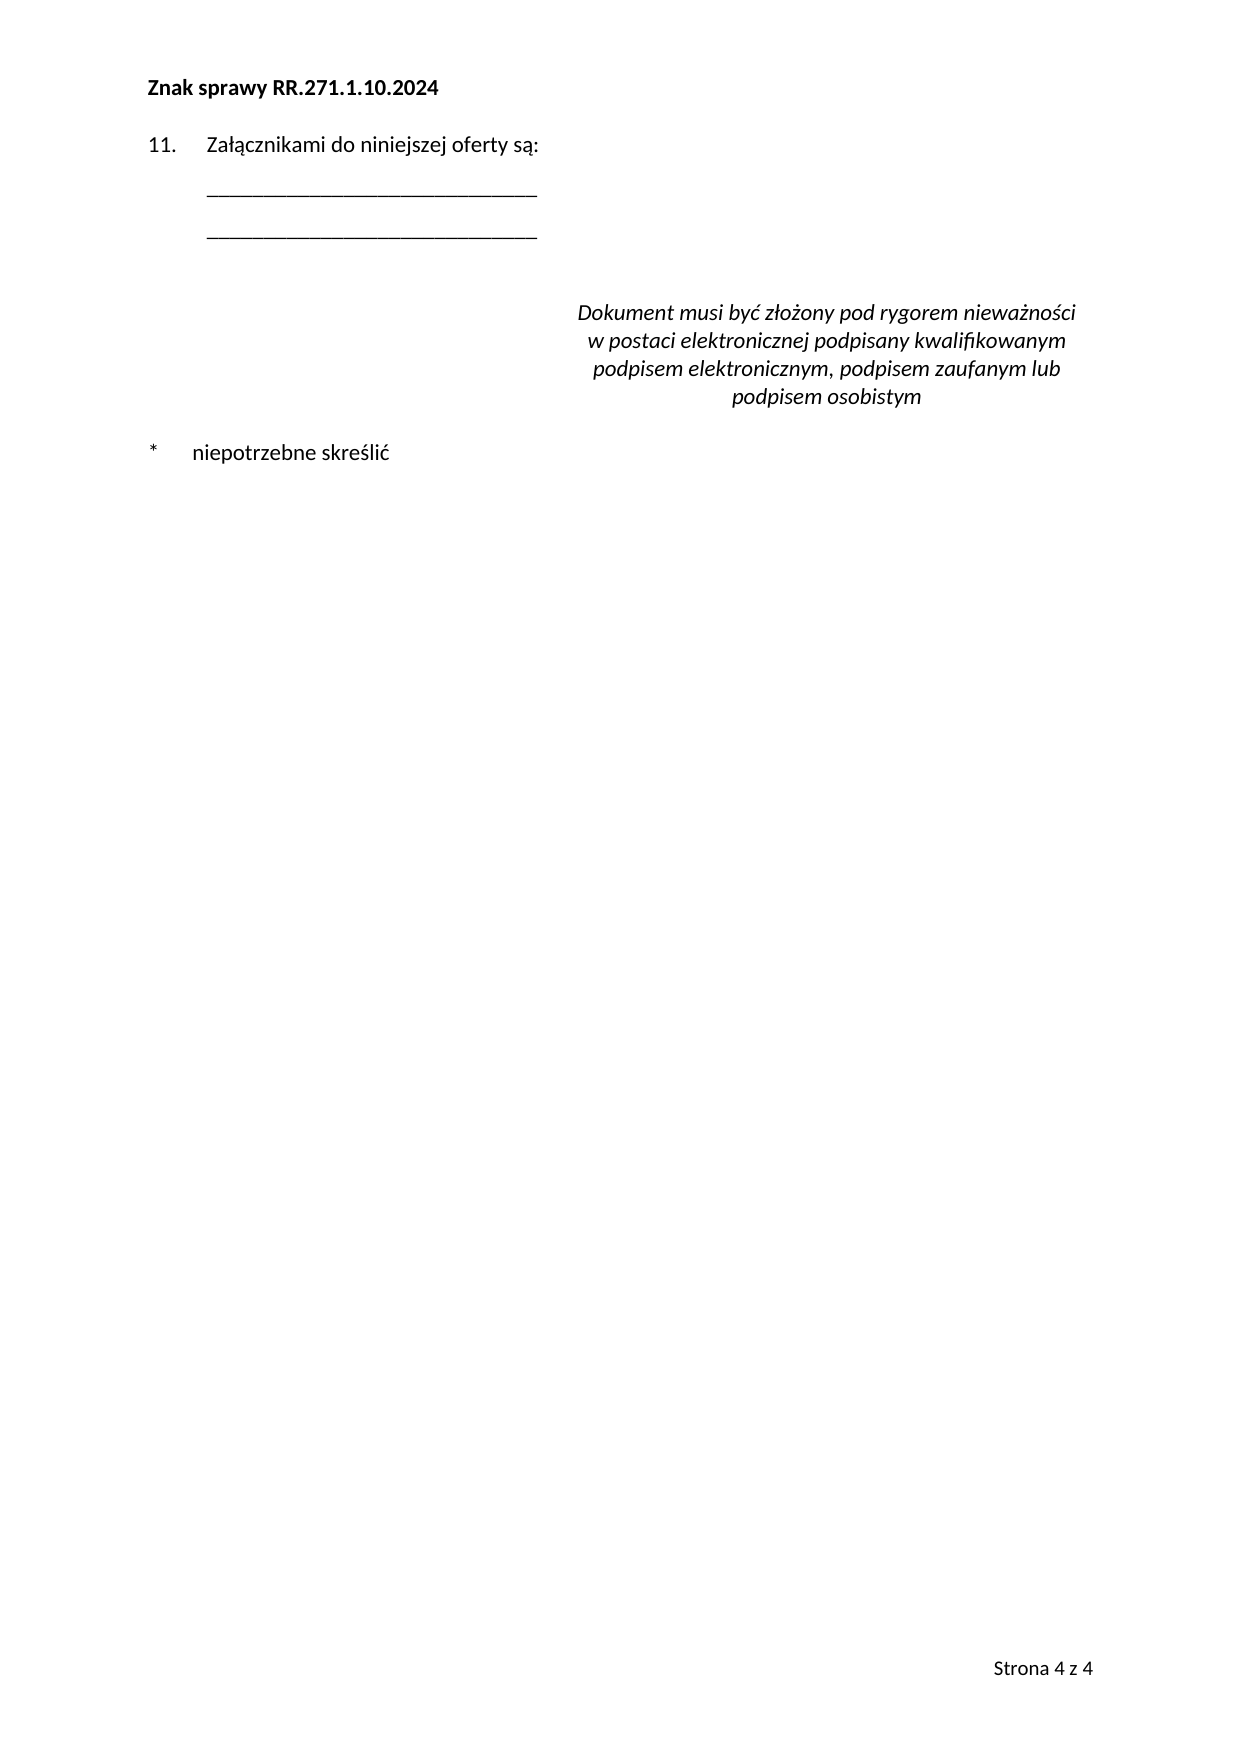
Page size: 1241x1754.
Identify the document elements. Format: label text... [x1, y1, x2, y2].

text Dokument musi być złożony pod rygorem nieważności [561, 298, 1093, 326]
text * niepotrzebne skreślić [148, 438, 1093, 466]
text w postaci elektronicznej podpisany kwalifikowanym podpisem elektronicznym, podpisem zaufanym lub podpisem osobistym [561, 326, 1093, 410]
list _____________________________ [207, 172, 1093, 200]
list Załącznikami do niniejszej oferty są: [148, 130, 1090, 158]
list _____________________________ [207, 214, 1093, 242]
